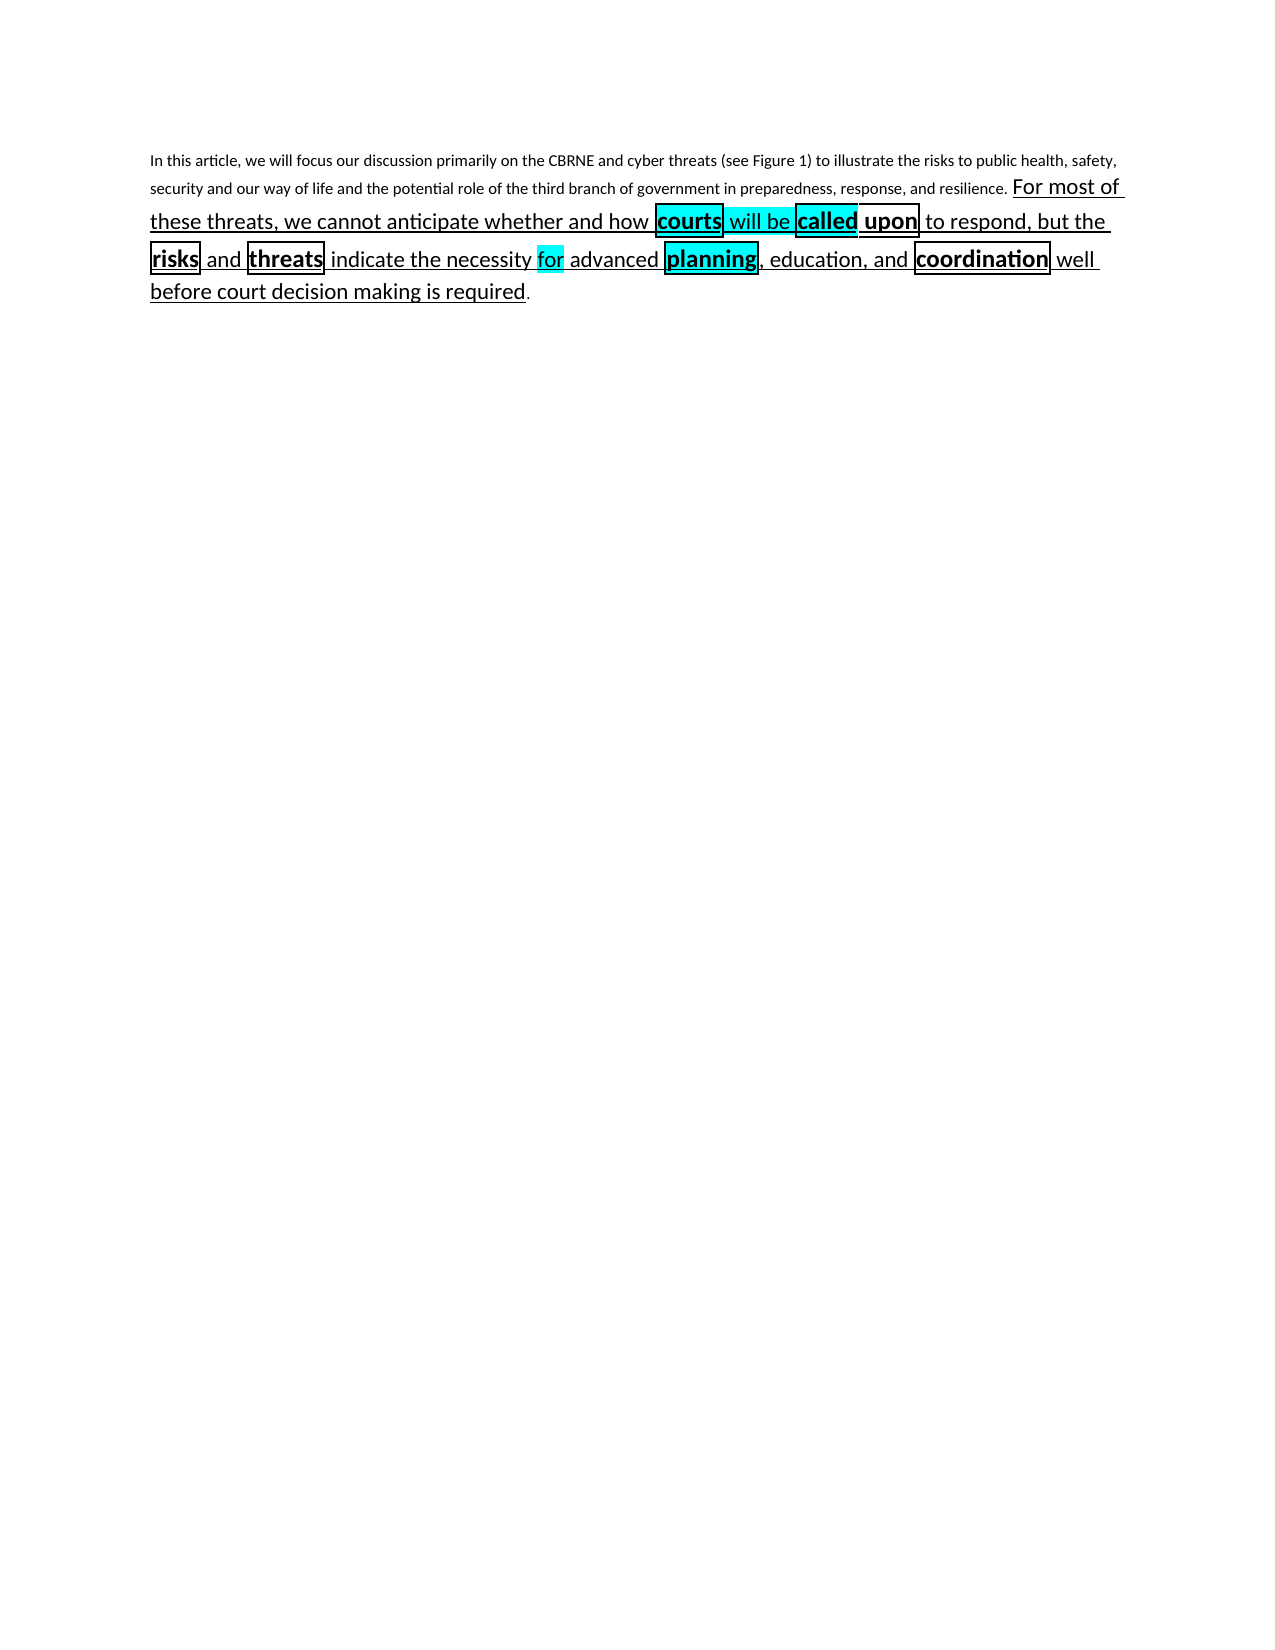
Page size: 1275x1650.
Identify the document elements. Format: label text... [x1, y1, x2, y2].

text In this article, we will focus our discussion primarily on the CBRNE and cyber threats (see Figure 1) to illustrate the risks to public health, safety, security and our way of life and the potential role of the third branch of government in preparedness, response, and resilience. For most of these threats, we cannot anticipate whether and how courts will be called upon to respond, but the risks and threats indicate the necessity for advanced planning, education, and coordination well before court decision making is required. [150, 150, 1125, 306]
